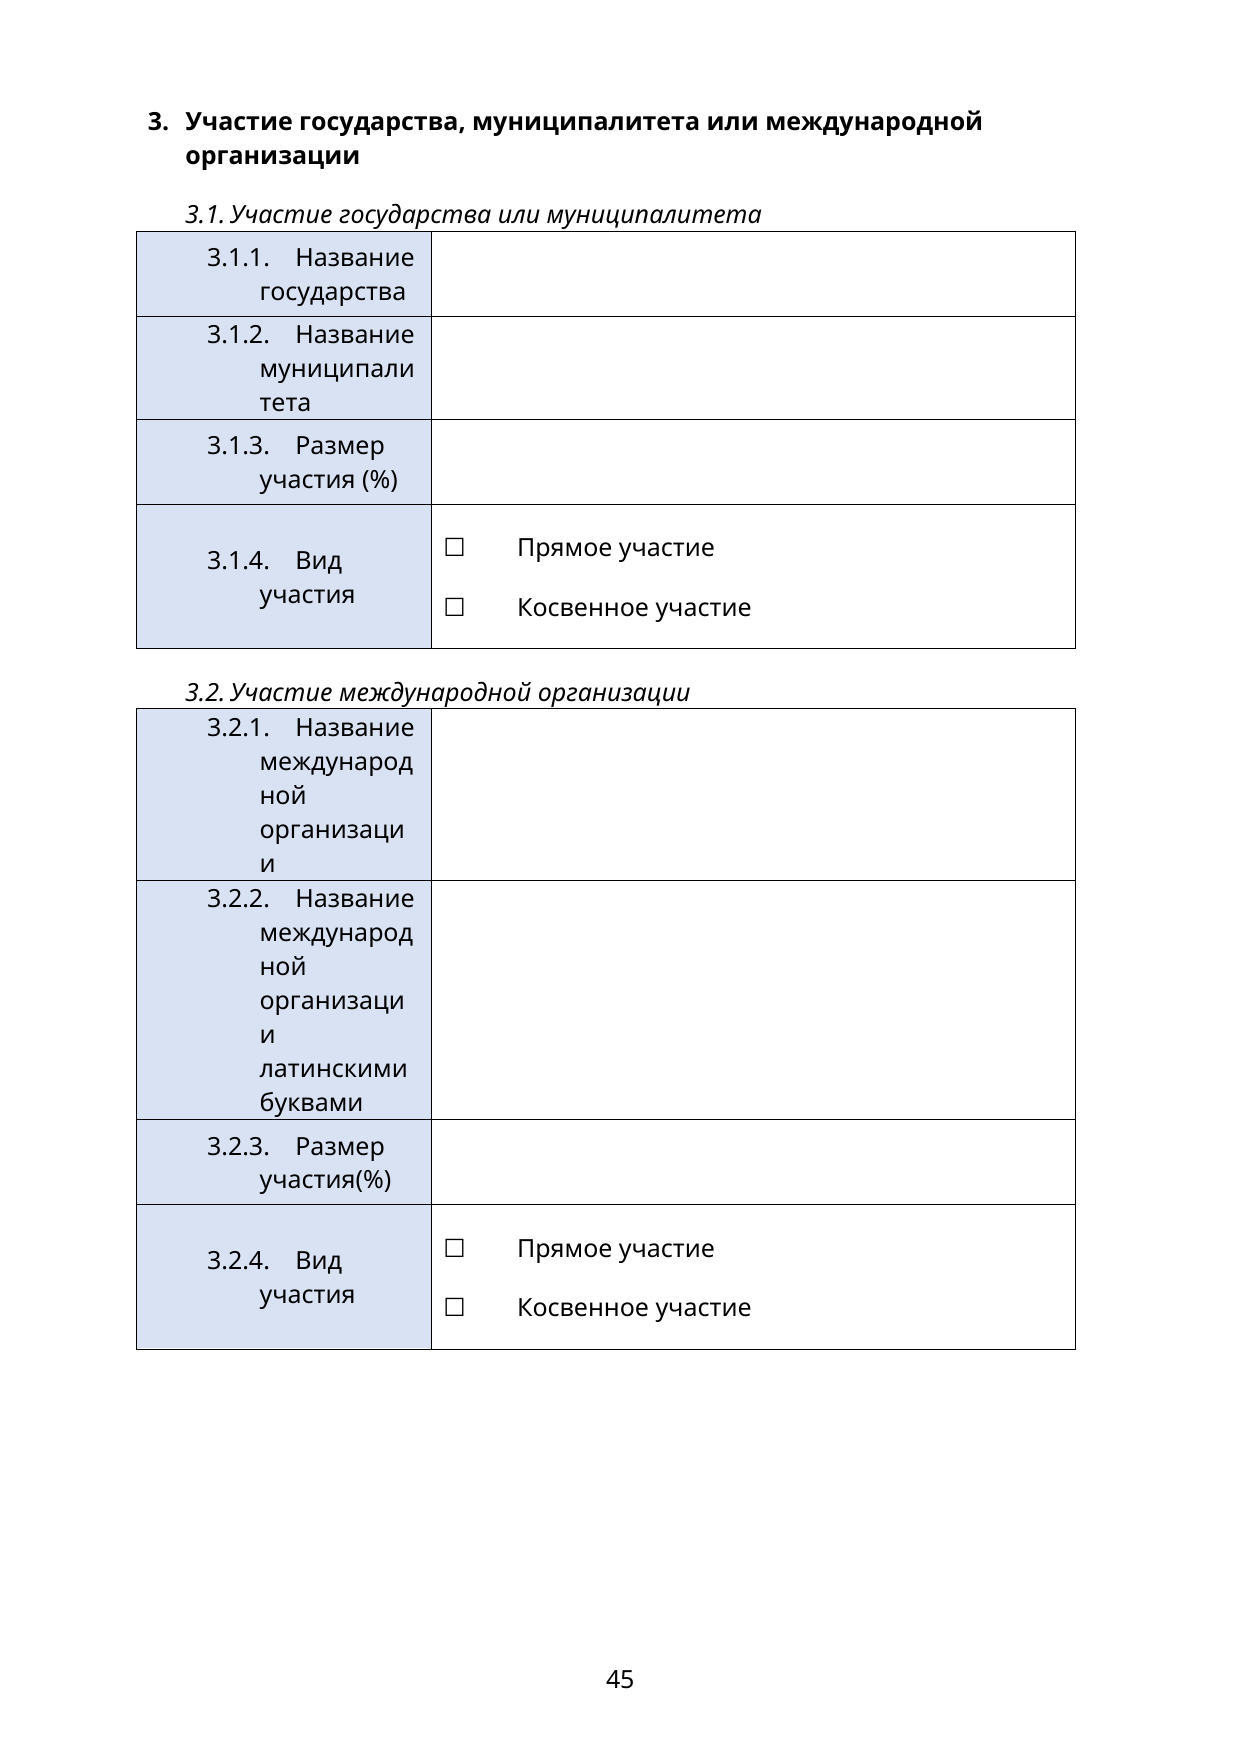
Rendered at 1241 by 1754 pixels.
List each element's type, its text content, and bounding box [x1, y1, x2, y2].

table_header Название международной организации [137, 709, 431, 880]
table_cell [432, 881, 1075, 1119]
table_header Название государства [137, 232, 431, 316]
table_cell [432, 1120, 1075, 1204]
table_cell Прямое участие Косвенное участие [432, 1205, 1075, 1348]
table_cell Прямое участие Косвенное участие [432, 505, 1075, 648]
table_cell Размер участия(%) [137, 1120, 431, 1204]
list Участие государства или муниципалитета [185, 197, 1092, 231]
table_cell [432, 420, 1075, 504]
table_cell Размер участия (%) [137, 420, 431, 504]
table_cell Название муниципалитета [137, 317, 431, 419]
table_header [432, 232, 1075, 316]
list Участие международной организации [185, 674, 1092, 708]
table_cell Название международной организации латинскими буквами [137, 881, 431, 1119]
table_cell Вид участия [137, 1205, 431, 1348]
table_header [432, 709, 1075, 880]
list Участие государства, муниципалитета или международной организации [148, 103, 1092, 172]
table_cell [432, 317, 1075, 419]
table_cell Вид участия [137, 505, 431, 648]
